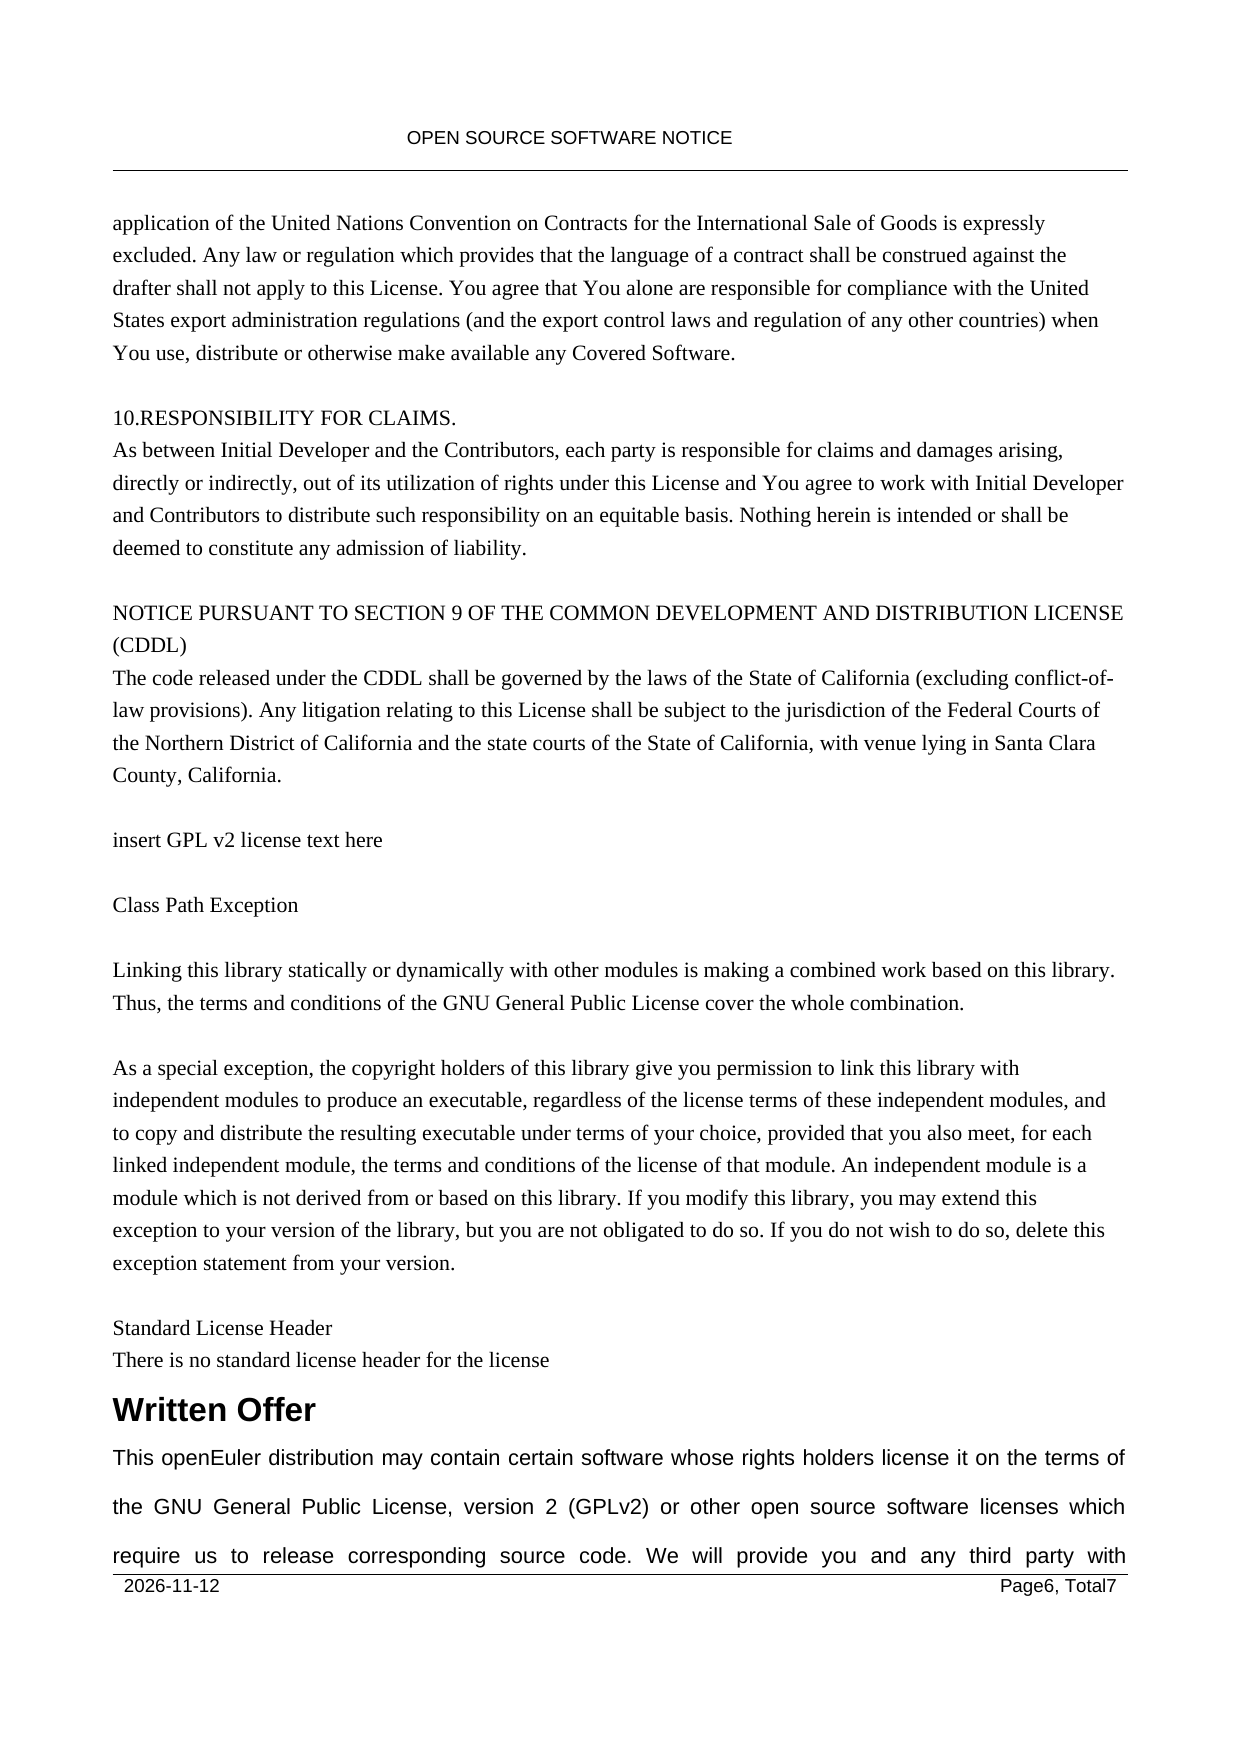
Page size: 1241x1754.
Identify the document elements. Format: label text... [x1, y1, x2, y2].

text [112, 206, 1128, 369]
text The code released under the CDDL shall be governed by the laws of the State of California (excluding conflict-of-law provisions). Any litigation relating to this License shall be subject to the jurisdiction of the Federal Courts of the Northern District of California and the state courts of the State of California, with venue lying in Santa Clara County, California. insert GPL v2 license text here Class Path Exception Linking this library statically or dynamically with other modules is making a combined work based on this library. Thus, the terms and conditions of the GNU General Public License cover the whole combination. As a special exception, the copyright holders of this library give you permission to link this library with independent modules to produce an executable, regardless of the license terms of these independent modules, and to copy and distribute the resulting executable under terms of your choice, provided that you also meet, for each linked independent module, the terms and conditions of the license of that module. An independent module is a module which is not derived from or based on this library. If you modify this library, you may extend this exception to your version of the library, but you are not obligated to do so. If you do not wish to do so, delete this exception statement from your version. Standard License Header There is no standard license header for the license [112, 661, 1128, 1376]
text NOTICE PURSUANT TO SECTION 9 OF THE COMMON DEVELOPMENT AND DISTRIBUTION LICENSE (CDDL) [112, 596, 1128, 661]
text Written Offer [112, 1376, 1128, 1441]
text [112, 1441, 1128, 1571]
text 10.RESPONSIBILITY FOR CLAIMS. [112, 401, 1128, 434]
text As between Initial Developer and the Contributors, each party is responsible for claims and damages arising, directly or indirectly, out of its utilization of rights under this License and You agree to work with Initial Developer and Contributors to distribute such responsibility on an equitable basis. Nothing herein is intended or shall be deemed to constitute any admission of liability. [112, 434, 1128, 564]
